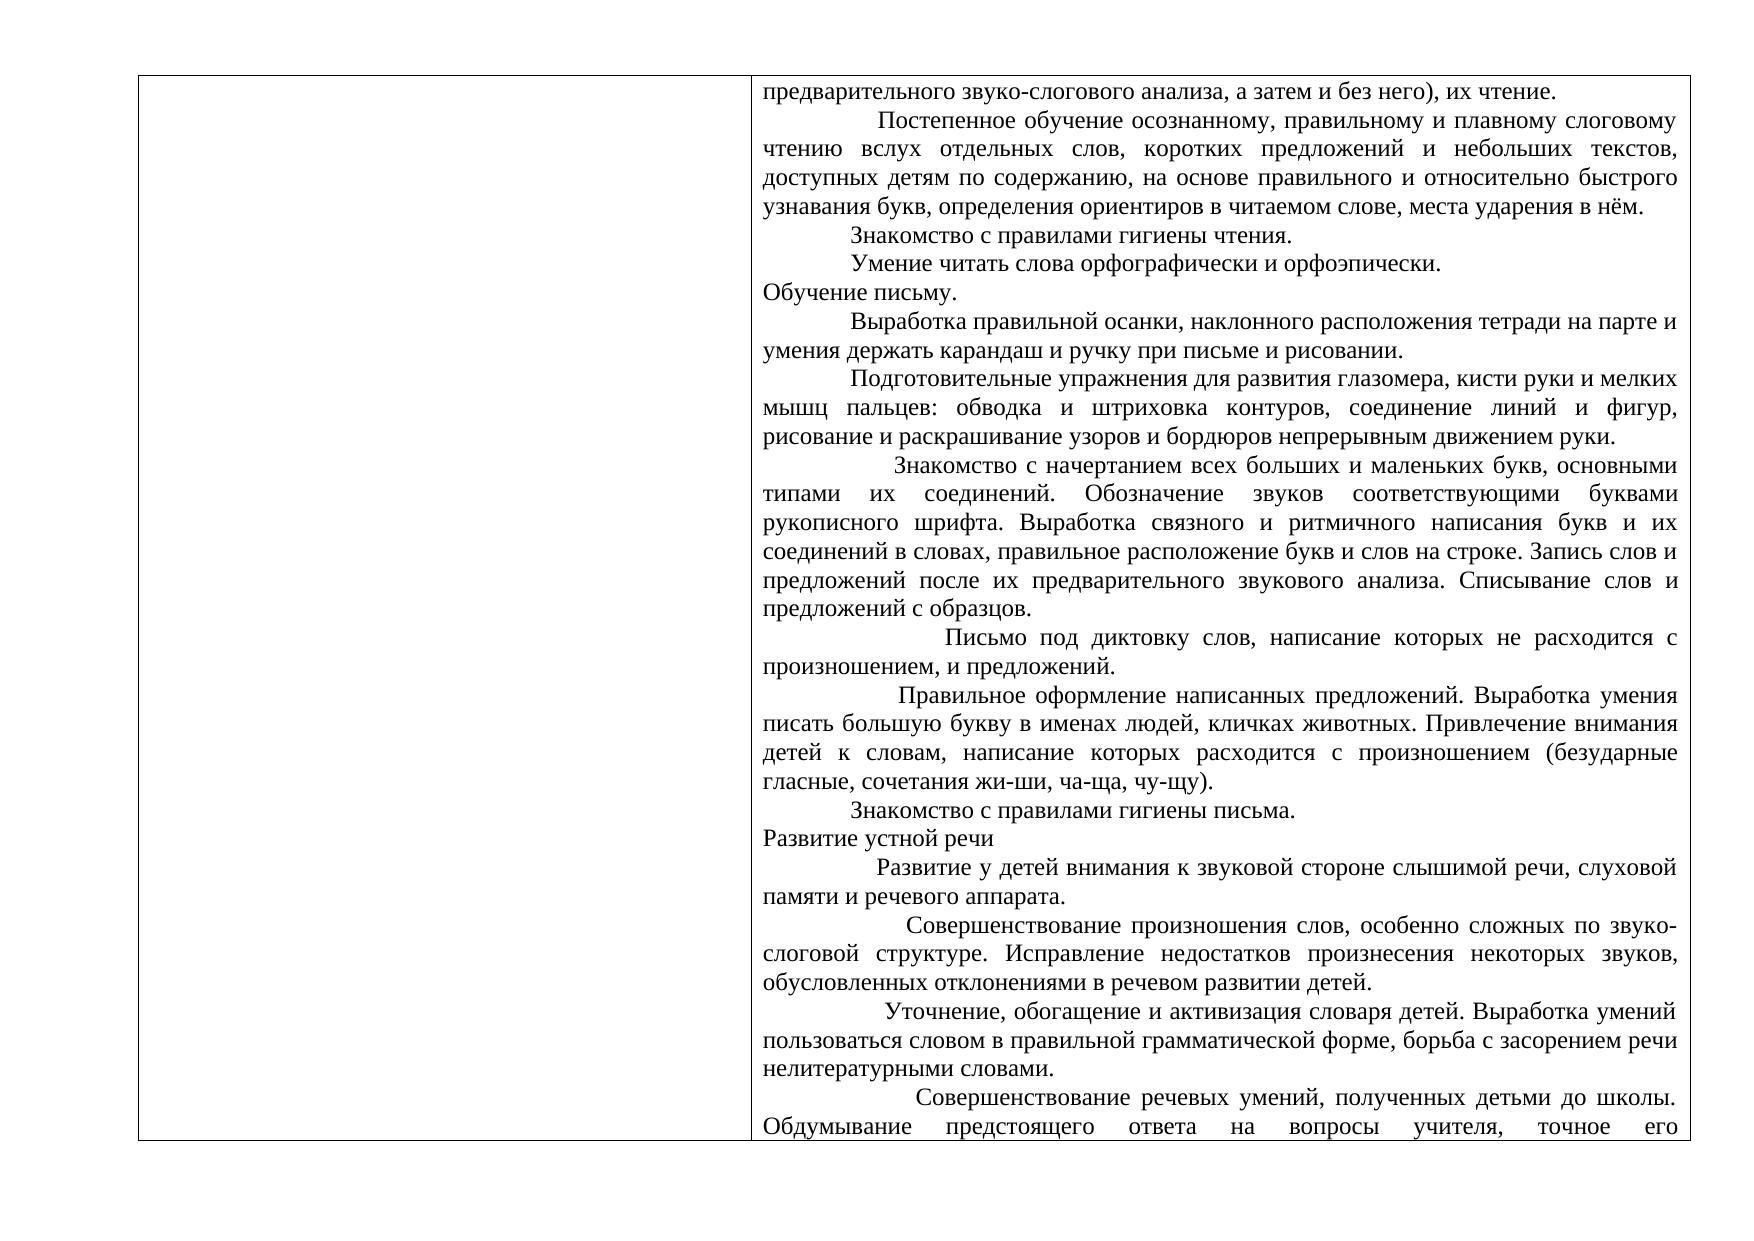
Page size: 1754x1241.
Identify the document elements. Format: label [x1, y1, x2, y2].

table_cell [139, 76, 751, 1140]
table_cell [752, 76, 1690, 1140]
